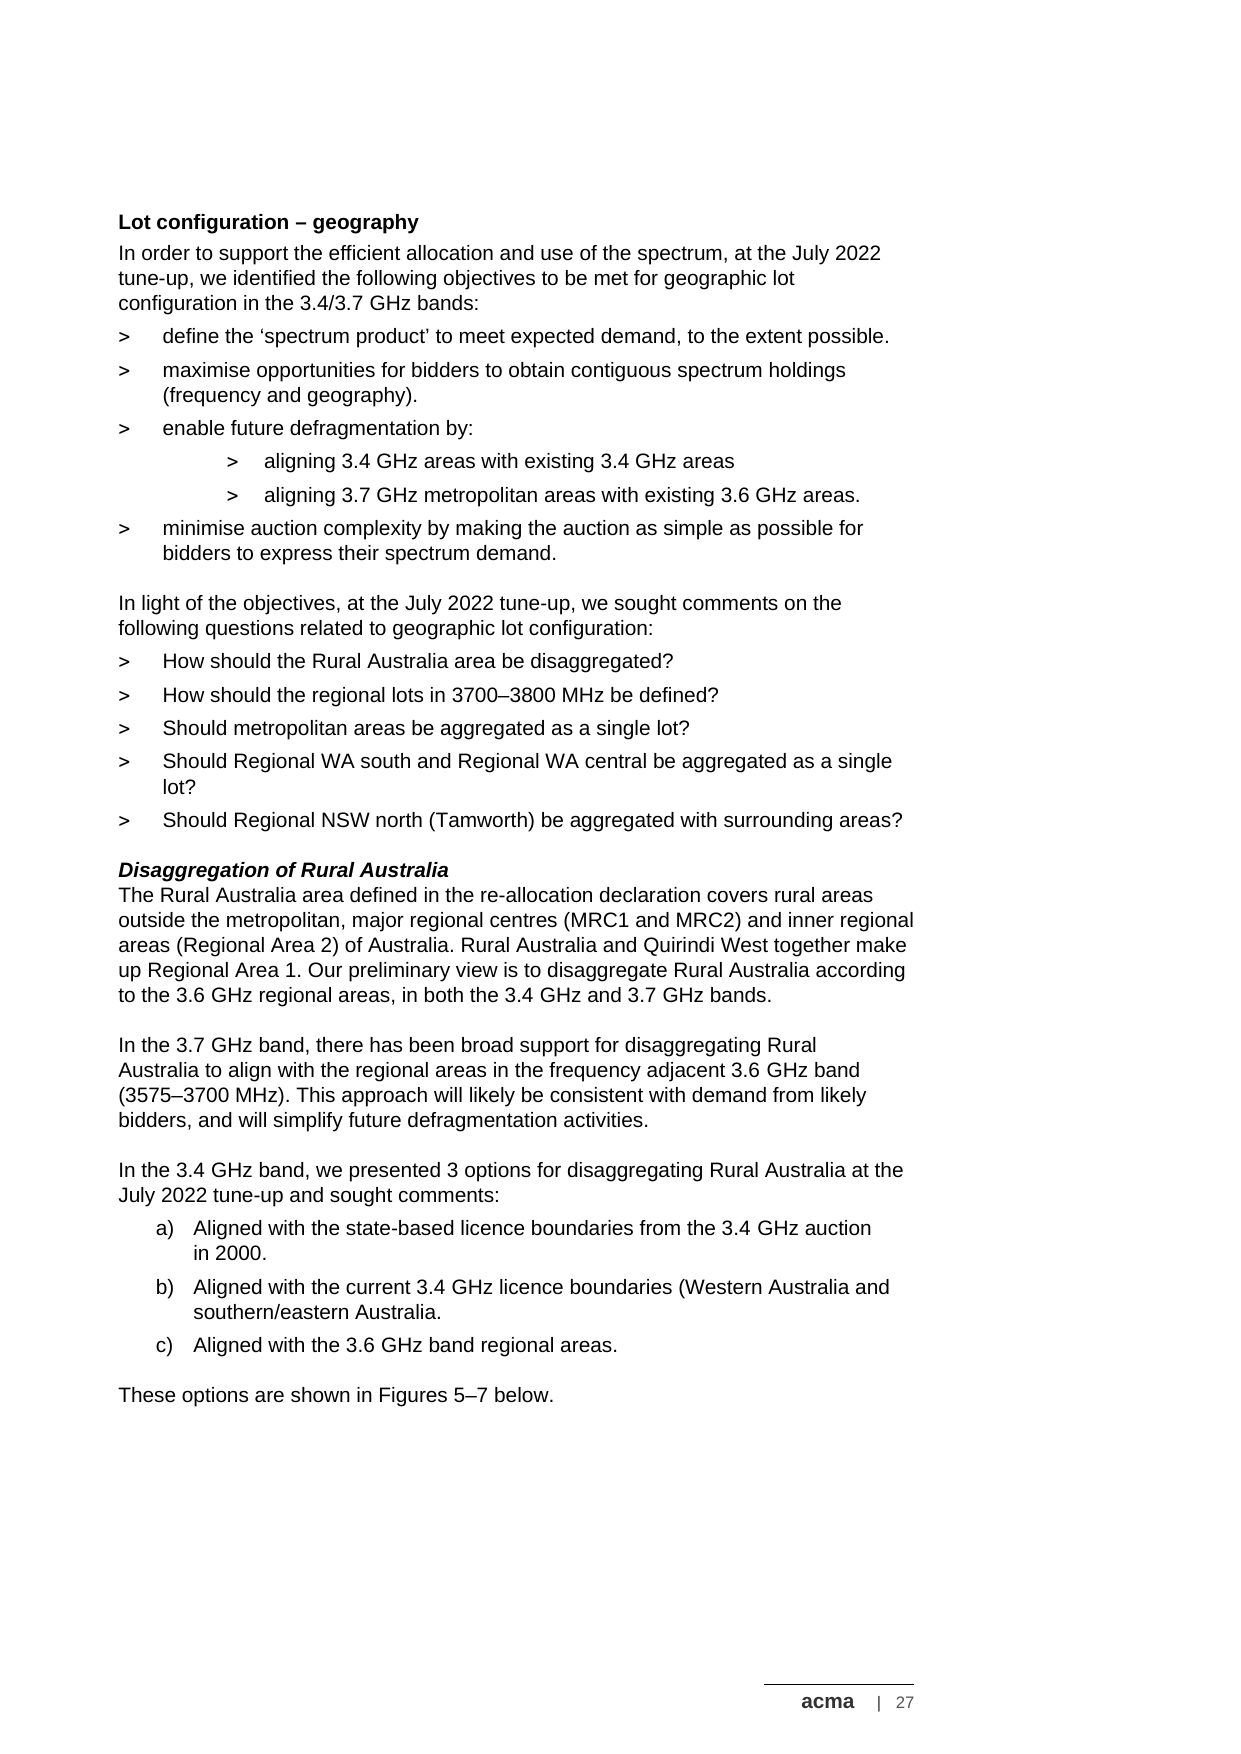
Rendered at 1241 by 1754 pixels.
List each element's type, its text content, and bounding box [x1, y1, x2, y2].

text minimise auction complexity by making the auction as simple as possible for bidders to express their spectrum demand. [118, 515, 916, 565]
text How should the Rural Australia area be disaggregated? [118, 648, 916, 673]
text maximise opportunities for bidders to obtain contiguous spectrum holdings (frequency and geography). [118, 357, 916, 407]
text enable future defragmentation by: [118, 415, 916, 440]
list In light of the objectives, at the July 2022 tune-up, we sought comments on the following questions related to geographic lot configuration: [118, 590, 916, 640]
text In the 3.7 GHz band, there has been broad support for disaggregating Rural Australia to align with the regional areas in the frequency adjacent 3.6 GHz band (3575–3700 MHz). This approach will likely be consistent with demand from likely bidders, and will simplify future defragmentation activities. [118, 1032, 916, 1132]
text aligning 3.4 GHz areas with existing 3.4 GHz areas [226, 448, 916, 473]
text How should the regional lots in 3700–3800 MHz be defined? [118, 682, 916, 707]
subtitle Lot configuration – geography [118, 209, 916, 234]
subtitle Disaggregation of Rural Australia [118, 857, 916, 882]
text define the ‘spectrum product’ to meet expected demand, to the extent possible. [118, 323, 916, 348]
text The Rural Australia area defined in the re-allocation declaration covers rural areas outside the metropolitan, major regional centres (MRC1 and MRC2) and inner regional areas (Regional Area 2) of Australia. Rural Australia and Quirindi West together make up Regional Area 1. Our preliminary view is to disaggregate Rural Australia according to the 3.6 GHz regional areas, in both the 3.4 GHz and 3.7 GHz bands. [118, 882, 916, 1007]
text Should metropolitan areas be aggregated as a single lot? [118, 715, 916, 740]
list Aligned with the current 3.4 GHz licence boundaries (Western Australia and southern/eastern Australia. [156, 1273, 916, 1323]
text These options are shown in Figures 5–7 below. [118, 1382, 916, 1407]
list In order to support the efficient allocation and use of the spectrum, at the July 2022 tune-up, we identified the following objectives to be met for geographic lot configuration in the 3.4/3.7 GHz bands: [118, 240, 916, 315]
text Should Regional NSW north (Tamworth) be aggregated with surrounding areas? [118, 807, 916, 832]
text Should Regional WA south and Regional WA central be aggregated as a single lot? [118, 748, 916, 798]
text aligning 3.7 GHz metropolitan areas with existing 3.6 GHz areas. [226, 482, 916, 507]
list Aligned with the 3.6 GHz band regional areas. [156, 1332, 916, 1357]
list Aligned with the state-based licence boundaries from the 3.4 GHz auction in 2000. [156, 1215, 916, 1265]
list In the 3.4 GHz band, we presented 3 options for disaggregating Rural Australia at the July 2022 tune-up and sought comments: [118, 1157, 916, 1207]
